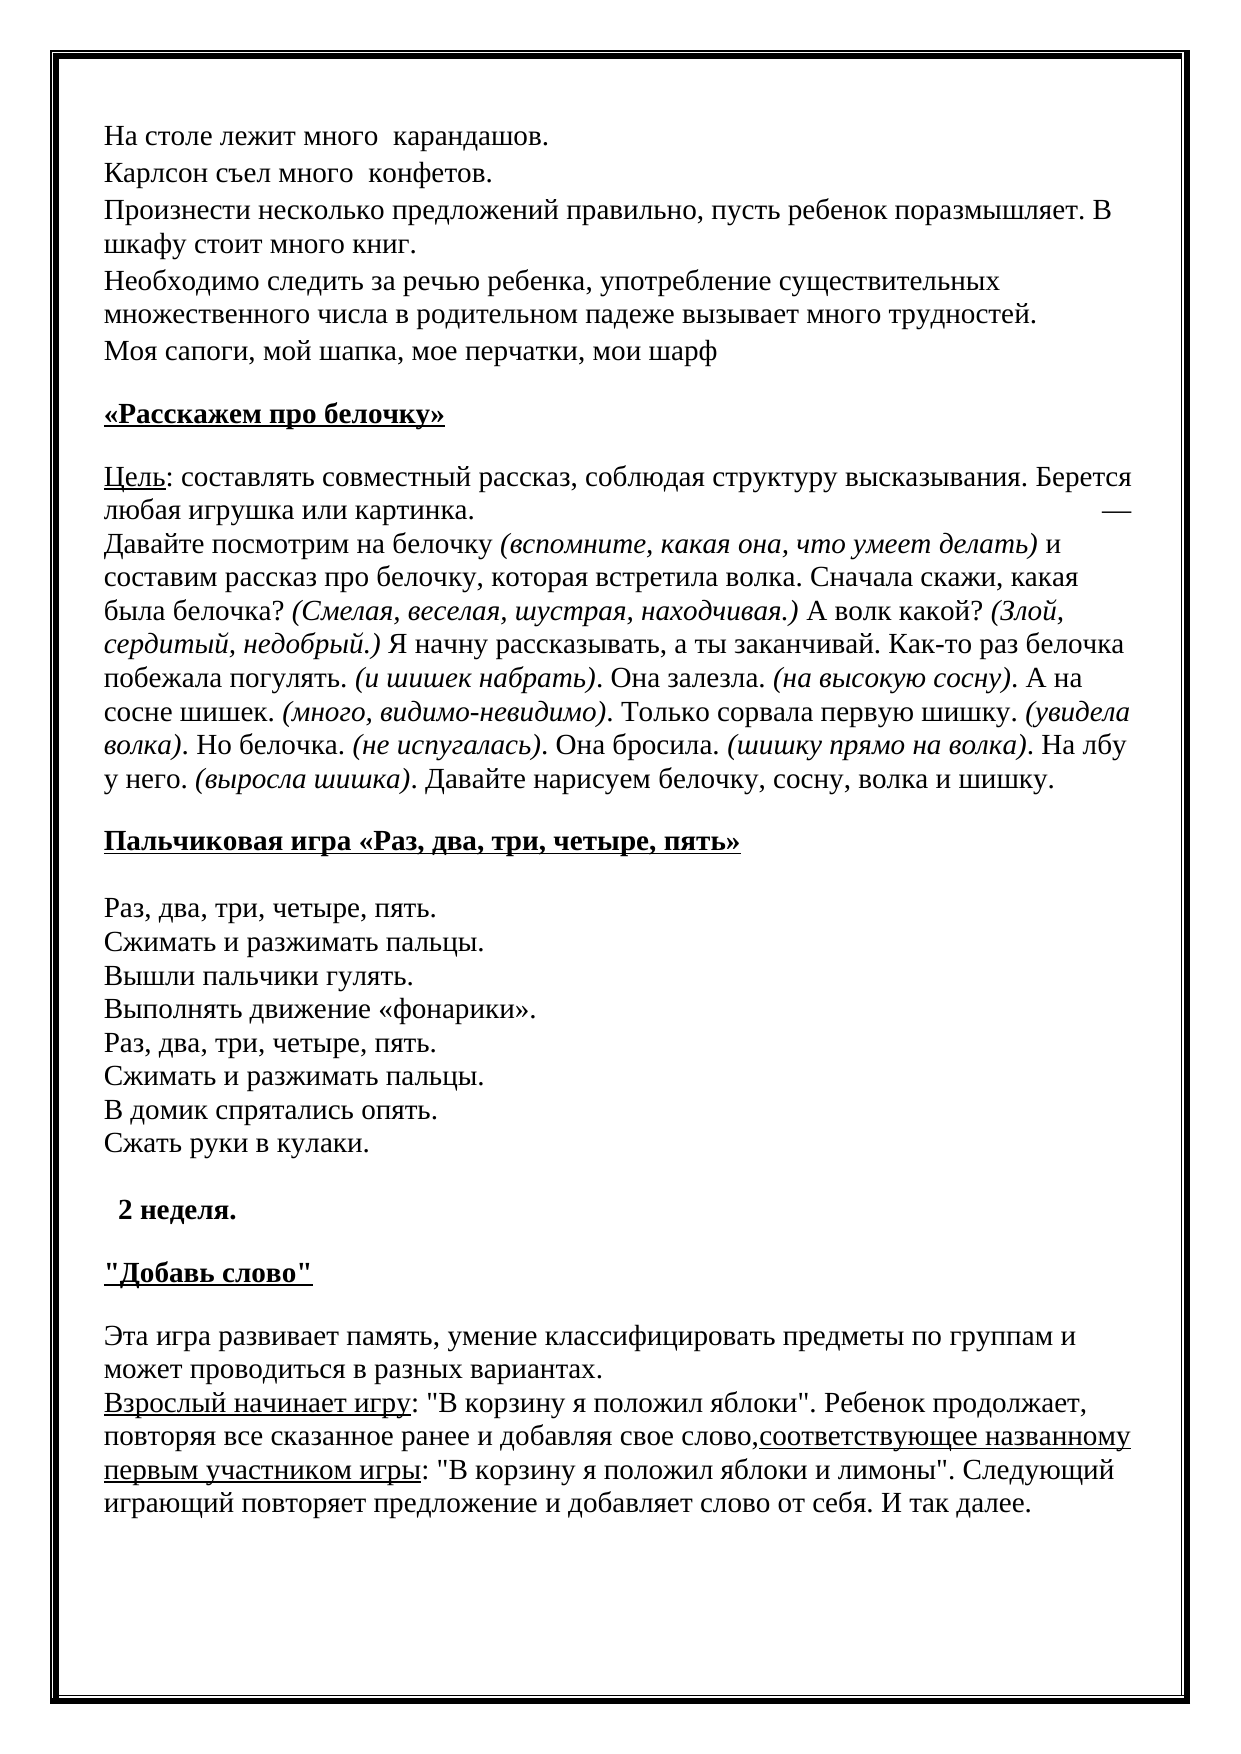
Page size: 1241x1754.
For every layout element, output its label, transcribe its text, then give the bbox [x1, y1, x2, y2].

text "Добавь слово" [103, 1255, 1137, 1289]
text Пальчиковая игра «Раз, два, три, четыре, пять» [103, 823, 1137, 891]
text 2 неделя. [89, 1192, 1137, 1226]
text Карлсон съел много конфетов. [103, 155, 1137, 189]
text «Расскажем про белочку» [103, 396, 1137, 430]
text На столе лежит много карандашов. [103, 118, 1137, 152]
text Произнести несколько предложений правильно, пусть ребенок поразмышляет. В шкафу стоит много книг. [103, 192, 1137, 259]
text Моя сапоги, мой шапка, мое перчатки, мои шарф [103, 333, 1137, 367]
text Цель: составлять совместный рассказ, соблюдая структуру высказывания. Берется любая игрушка или картинка. — Давайте посмотрим на белочку (вспомните, какая она, что умеет делать) и составим рассказ про белочку, которая встретила волка. Сначала скажи, какая была белочка? (Смелая, веселая, шустрая, находчивая.) А волк какой? (Злой, сердитый, недобрый.) Я начну рассказывать, а ты заканчивай. Как-то раз белочка побежала погулять. (и шишек набрать). Она залезла. (на высокую сосну). А на сосне шишек. (много, видимо-невидимо). Только сорвала первую шишку. (увидела волка). Но белочка. (не испугалась). Она бросила. (шишку прямо на волка). На лбу у него. (выросла шишка). Давайте нарисуем белочку, сосну, волка и шишку. [103, 459, 1137, 794]
text Эта игра развивает память, умение классифицировать предметы по группам и может проводиться в разных вариантах. Взрослый начинает игру: "В корзину я положил яблоки". Ребенок продолжает, повторяя все сказанное ранее и добавляя свое слово,соответствующее названному первым участником игры: "В корзину я положил яблоки и лимоны". Следующий играющий повторяет предложение и добавляет слово от себя. И так далее. [103, 1318, 1137, 1519]
text Необходимо следить за речью ребенка, употребление существительных множественного числа в родительном падеже вызывает много трудностей. [103, 263, 1137, 330]
text Раз, два, три, четыре, пять. Сжимать и разжимать пальцы. Вышли пальчики гулять. Выполнять движение «фонарики». Раз, два, три, четыре, пять. Сжимать и разжимать пальцы. В домик спрятались опять. Сжать руки в кулаки. [103, 891, 1137, 1159]
